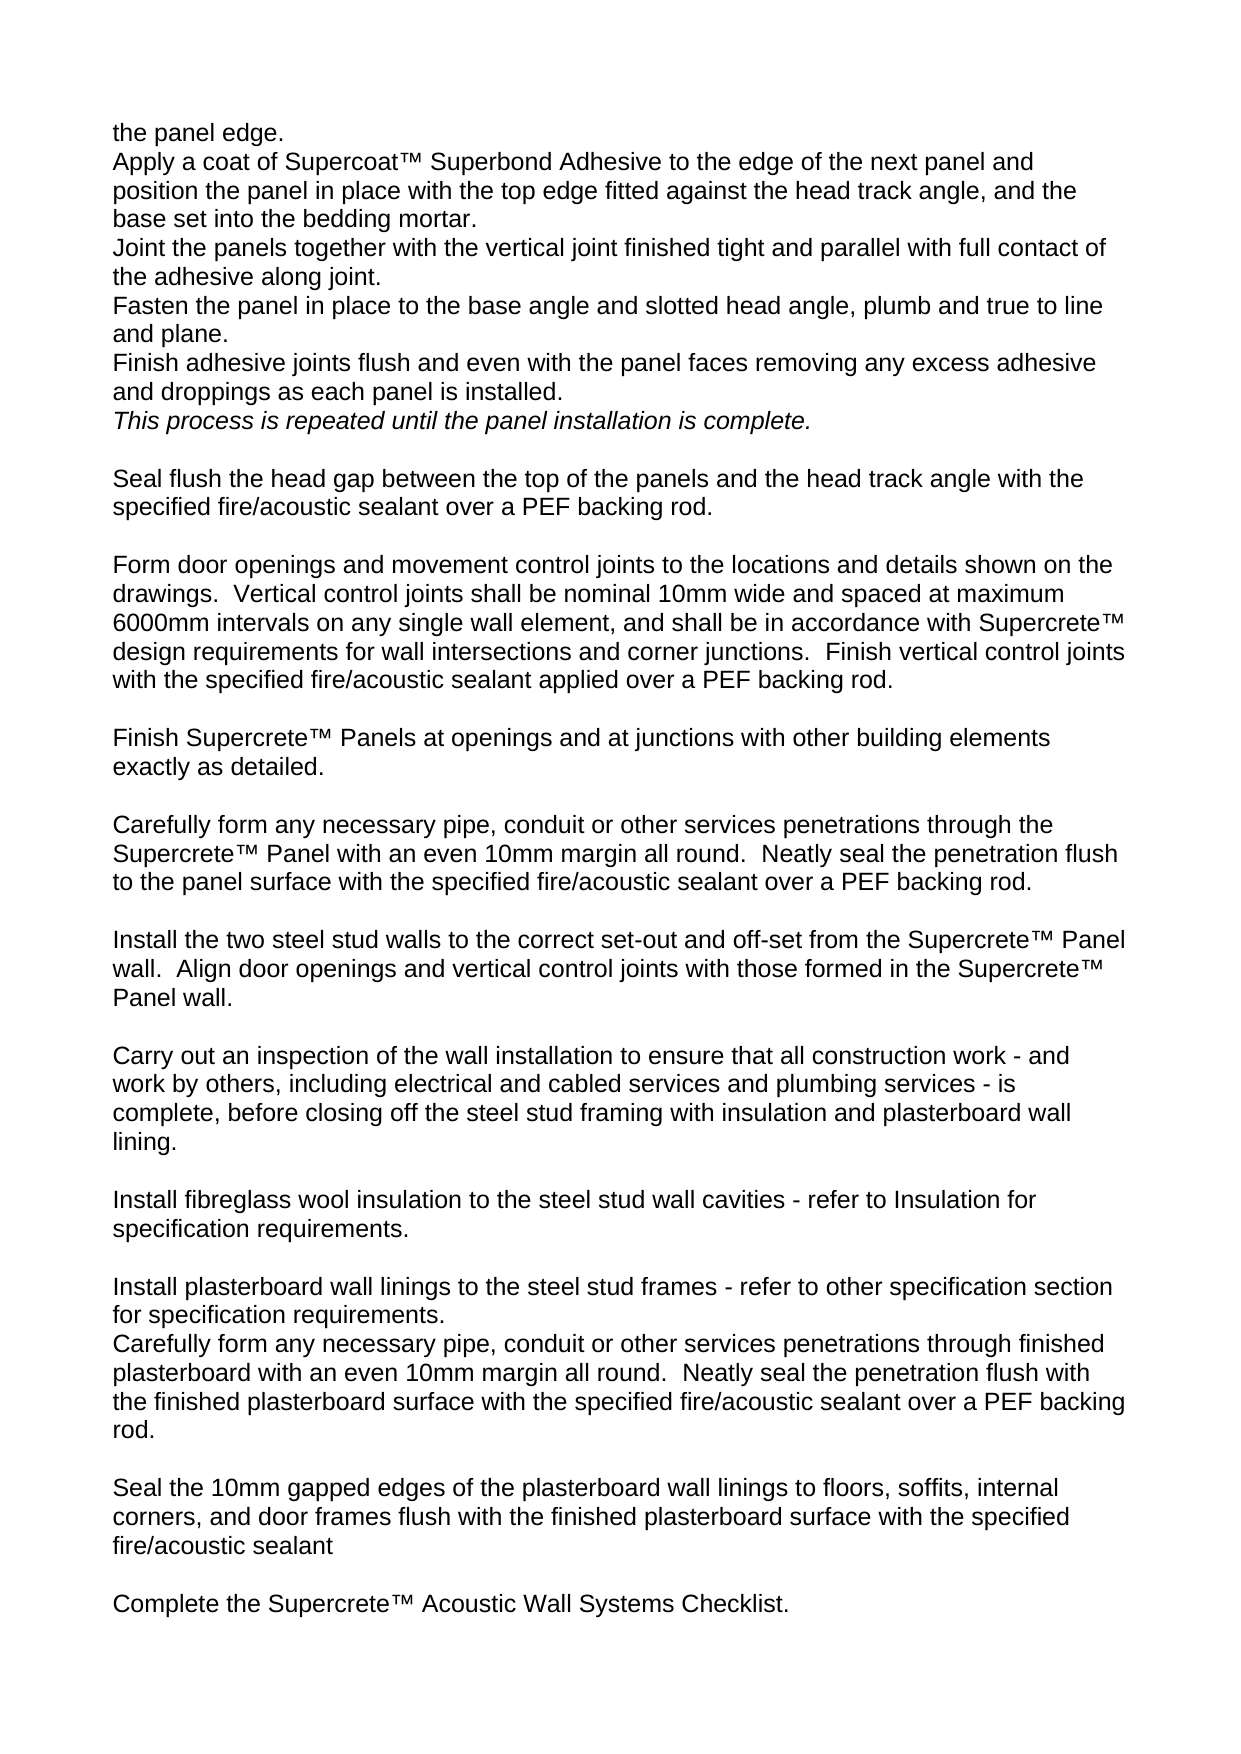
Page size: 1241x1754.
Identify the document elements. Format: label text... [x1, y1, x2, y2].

text Complete the Supercrete™ Acoustic Wall Systems Checklist. [112, 1588, 1128, 1617]
text Seal flush the head gap between the top of the panels and the head track angle with the specified fire/acoustic sealant over a PEF backing rod. [112, 463, 1128, 521]
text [112, 118, 1128, 434]
text Install the two steel stud walls to the correct set-out and off-set from the Supercrete™ Panel wall. Align door openings and vertical control joints with those formed in the Supercrete™ Panel wall. [112, 925, 1128, 1011]
text Install fibreglass wool insulation to the steel stud wall cavities - refer to Insulation for specification requirements. [112, 1185, 1128, 1242]
text Carefully form any necessary pipe, conduit or other services penetrations through the Supercrete™ Panel with an even 10mm margin all round. Neatly seal the penetration flush to the panel surface with the specified fire/acoustic sealant over a PEF backing rod. [112, 810, 1128, 896]
text Finish Supercrete™ Panels at openings and at junctions with other building elements exactly as detailed. [112, 723, 1128, 781]
text Seal the 10mm gapped edges of the plasterboard wall linings to floors, soffits, internal corners, and door frames flush with the finished plasterboard surface with the specified fire/acoustic sealant [112, 1473, 1128, 1559]
text Install plasterboard wall linings to the steel stud frames - refer to other specification section for specification requirements. Carefully form any necessary pipe, conduit or other services penetrations through finished plasterboard with an even 10mm margin all round. Neatly seal the penetration flush with the finished plasterboard surface with the specified fire/acoustic sealant over a PEF backing rod. [112, 1271, 1128, 1444]
text Carry out an inspection of the wall installation to ensure that all construction work - and work by others, including electrical and cabled services and plumbing services - is complete, before closing off the steel stud framing with insulation and plasterboard wall lining. [112, 1041, 1128, 1156]
text Form door openings and movement control joints to the locations and details shown on the drawings. Vertical control joints shall be nominal 10mm wide and spaced at maximum 6000mm intervals on any single wall element, and shall be in accordance with Supercrete™ design requirements for wall intersections and corner junctions. Finish vertical control joints with the specified fire/acoustic sealant applied over a PEF backing rod. [112, 550, 1128, 694]
